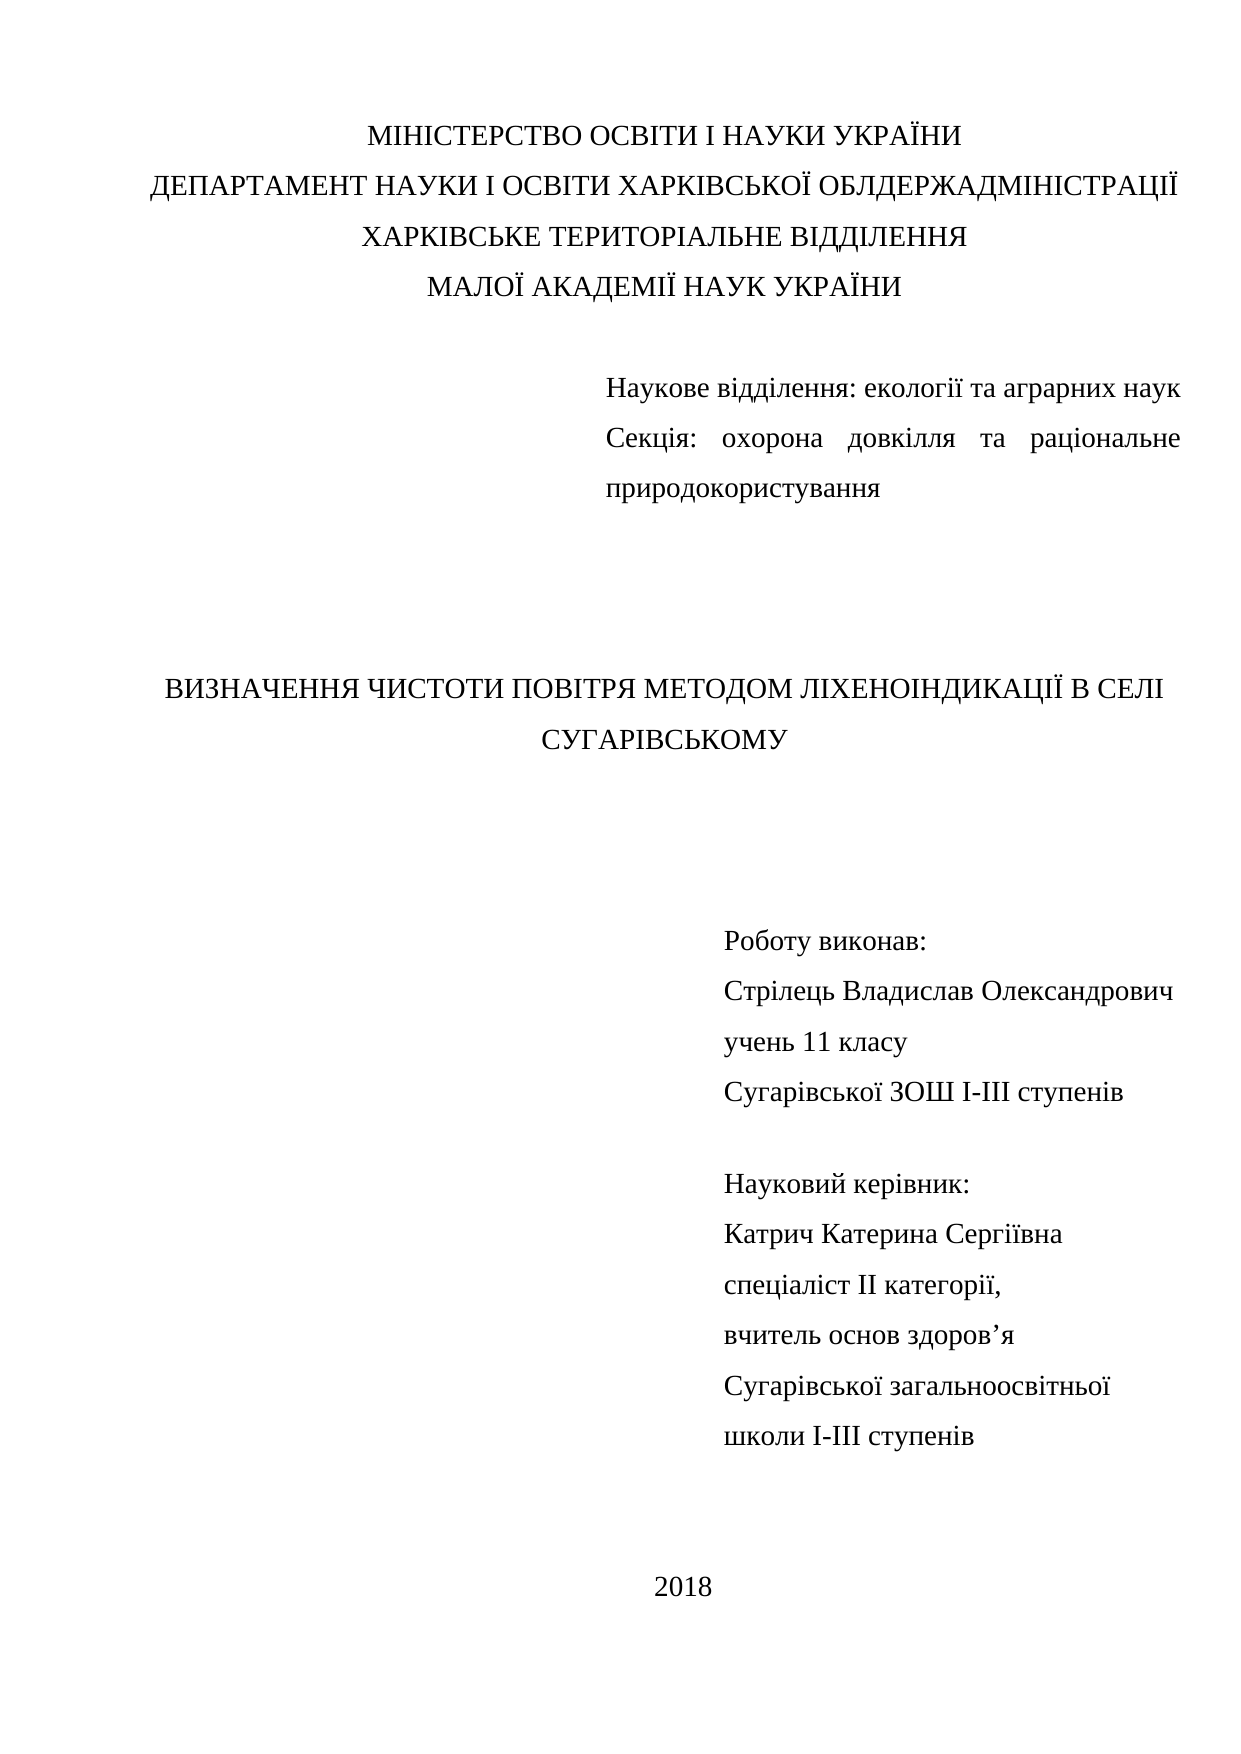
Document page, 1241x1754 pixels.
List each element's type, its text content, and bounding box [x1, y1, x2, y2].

text Катрич Катерина Сергіївна [724, 1217, 1181, 1250]
text Сугарівської загальноосвітньої школи І-ІІІ ступенів [724, 1368, 1181, 1451]
text Сугарівської ЗОШ І-ІІІ ступенів [724, 1074, 1181, 1108]
text ХАРКІВСЬКЕ ТЕРИТОРІАЛЬНЕ ВІДДІЛЕННЯ МАЛОЇ АКАДЕМІЇ НАУК УКРАЇНИ [148, 219, 1181, 303]
text Секція: охорона довкілля та раціональне природокористування [606, 420, 1181, 504]
text вчитель основ здоров’я [724, 1317, 1181, 1351]
text Визначення чистоти повітря методом ліхеноіндикації в селі Сугарівському [148, 672, 1181, 755]
text Роботу виконав: [724, 923, 1181, 957]
text спеціаліст ІІ категорії, [724, 1267, 1181, 1301]
text Стрілець Владислав Олександрович [724, 973, 1181, 1007]
text ДЕПАРТАМЕНТ НАУКИ І ОСВІТИ ХАРКІВСЬКОЇ ОБЛДЕРЖАДМІНІСТРАЦІЇ [148, 168, 1181, 202]
text Наукове відділення: екології та аграрних наук [606, 370, 1181, 403]
text учень 11 класу [724, 1024, 1181, 1057]
text МІНІСТЕРСТВО ОСВІТИ І НАУКИ УКРАЇНИ [148, 118, 1181, 152]
text 2018 [185, 1569, 1181, 1602]
text Науковий керівник: [724, 1166, 1181, 1200]
